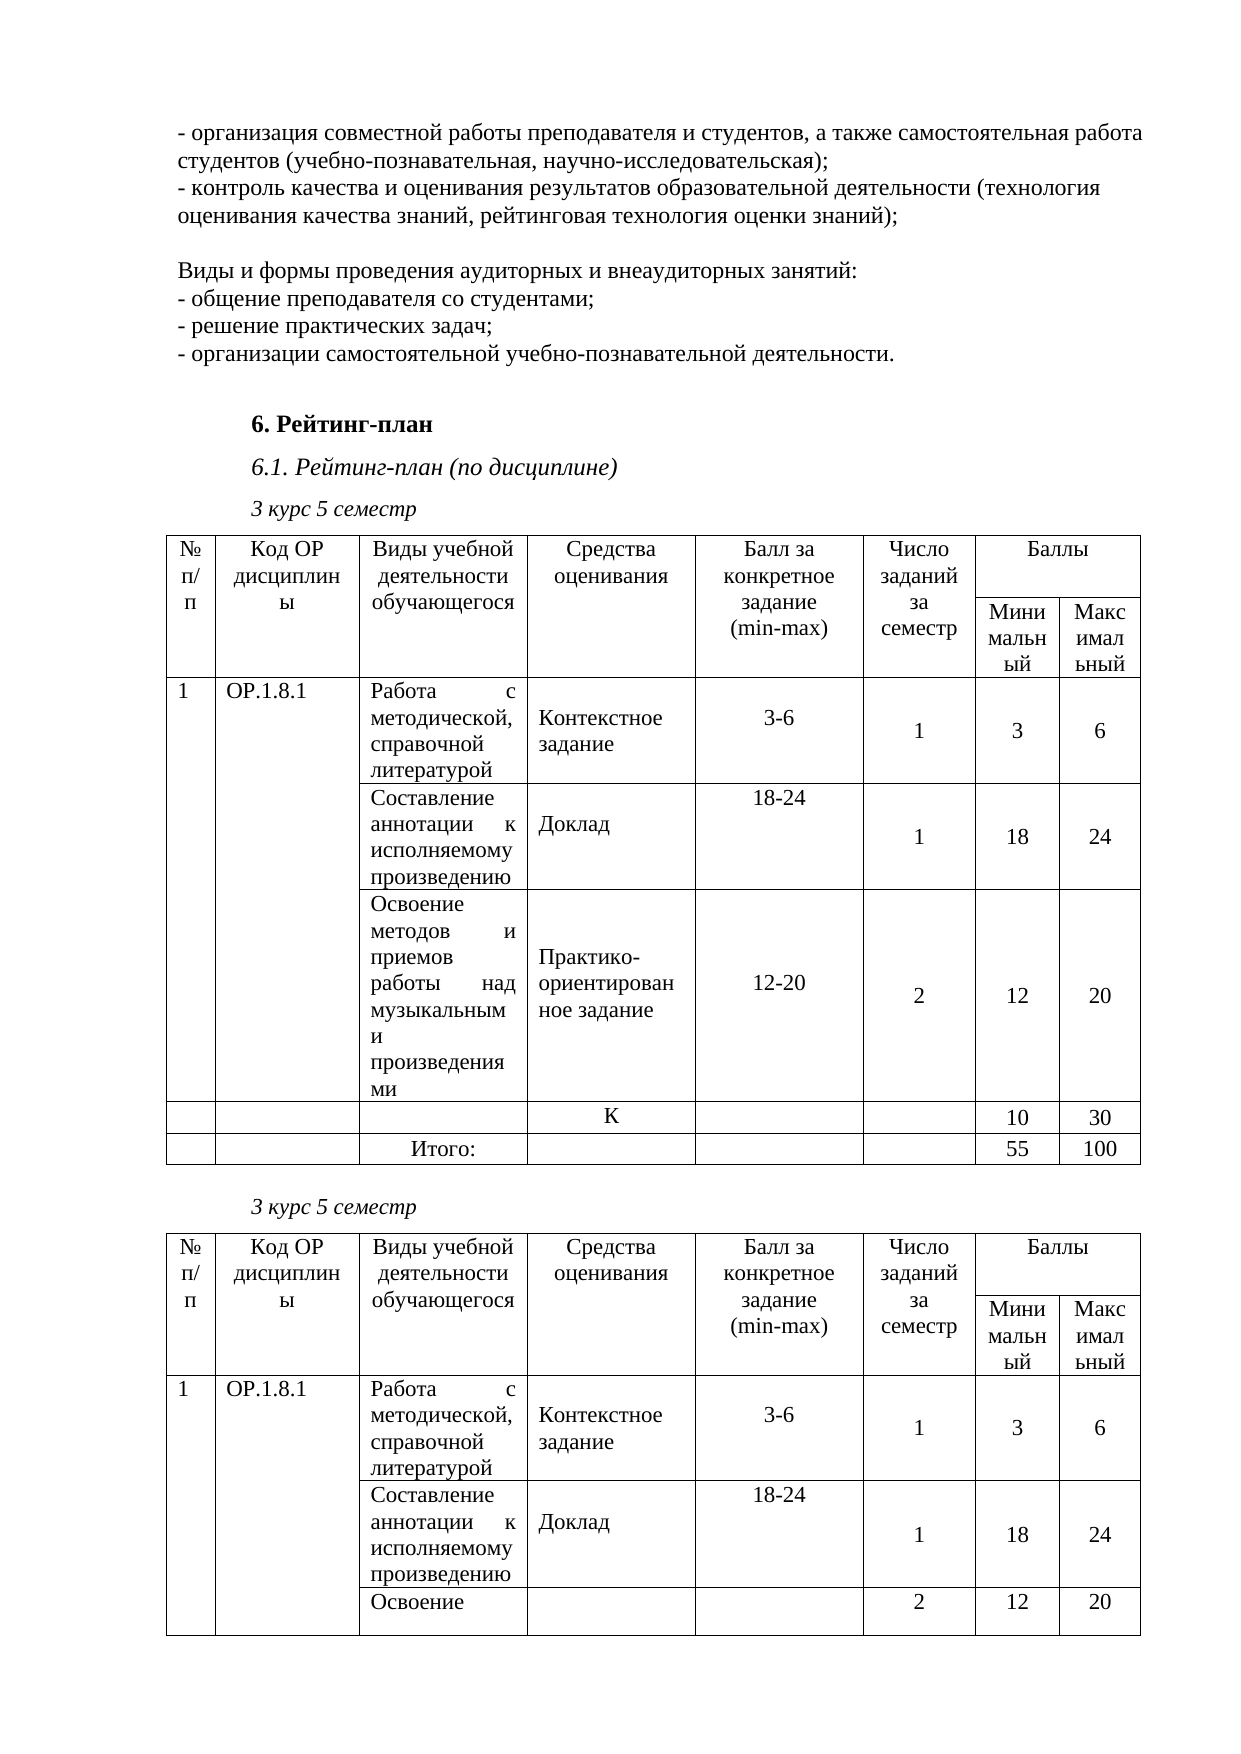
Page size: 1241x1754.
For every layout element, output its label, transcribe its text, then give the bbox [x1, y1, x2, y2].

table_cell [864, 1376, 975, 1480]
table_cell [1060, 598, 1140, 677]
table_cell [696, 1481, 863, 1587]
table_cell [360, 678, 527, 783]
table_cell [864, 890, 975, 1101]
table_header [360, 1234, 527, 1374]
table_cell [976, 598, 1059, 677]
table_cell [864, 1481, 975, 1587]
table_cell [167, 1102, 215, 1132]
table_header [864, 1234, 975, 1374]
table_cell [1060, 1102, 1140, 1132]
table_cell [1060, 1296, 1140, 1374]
text - общение преподавателя со студентами; [177, 284, 1152, 311]
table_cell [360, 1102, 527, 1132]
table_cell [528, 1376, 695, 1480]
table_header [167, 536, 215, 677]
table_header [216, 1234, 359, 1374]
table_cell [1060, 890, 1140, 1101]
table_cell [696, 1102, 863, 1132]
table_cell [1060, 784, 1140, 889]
text 6.1. Рейтинг-план (по дисциплине) [177, 452, 1152, 481]
text - решение практических задач; [177, 311, 1152, 339]
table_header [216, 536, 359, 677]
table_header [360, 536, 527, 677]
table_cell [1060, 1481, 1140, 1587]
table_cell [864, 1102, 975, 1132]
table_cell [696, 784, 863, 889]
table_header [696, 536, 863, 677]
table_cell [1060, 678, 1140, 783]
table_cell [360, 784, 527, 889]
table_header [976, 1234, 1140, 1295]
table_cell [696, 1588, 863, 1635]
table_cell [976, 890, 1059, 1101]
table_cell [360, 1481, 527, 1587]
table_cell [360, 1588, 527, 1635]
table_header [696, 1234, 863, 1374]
text 3 курс 5 семестр [177, 1193, 1152, 1219]
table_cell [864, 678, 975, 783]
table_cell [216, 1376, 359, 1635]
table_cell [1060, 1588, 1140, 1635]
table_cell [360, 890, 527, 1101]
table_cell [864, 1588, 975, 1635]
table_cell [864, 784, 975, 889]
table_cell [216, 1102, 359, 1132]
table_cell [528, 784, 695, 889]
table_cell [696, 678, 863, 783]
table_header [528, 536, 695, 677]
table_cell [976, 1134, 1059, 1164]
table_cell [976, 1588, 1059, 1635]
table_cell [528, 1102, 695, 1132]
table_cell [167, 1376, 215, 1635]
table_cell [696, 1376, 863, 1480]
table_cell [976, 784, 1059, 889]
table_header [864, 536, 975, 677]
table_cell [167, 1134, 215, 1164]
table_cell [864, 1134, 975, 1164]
text 6. Рейтинг-план [177, 409, 1152, 438]
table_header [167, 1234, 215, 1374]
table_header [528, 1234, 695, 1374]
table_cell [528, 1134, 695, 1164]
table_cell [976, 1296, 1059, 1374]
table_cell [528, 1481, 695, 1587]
text - организации самостоятельной учебно-познавательной деятельности. [177, 339, 1152, 367]
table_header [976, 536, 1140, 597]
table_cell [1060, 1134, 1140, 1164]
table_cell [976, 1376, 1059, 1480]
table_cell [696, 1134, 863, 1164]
text - организация совместной работы преподавателя и студентов, а также самостоятельная работа студентов (учебно-познавательная, научно-исследовательская); [177, 118, 1152, 173]
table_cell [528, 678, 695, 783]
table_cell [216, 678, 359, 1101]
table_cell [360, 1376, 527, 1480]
text 3 курс 5 семестр [177, 495, 1152, 522]
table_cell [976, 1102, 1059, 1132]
text - контроль качества и оценивания результатов образовательной деятельности (технология оценивания качества знаний, рейтинговая технология оценки знаний); [177, 173, 1152, 228]
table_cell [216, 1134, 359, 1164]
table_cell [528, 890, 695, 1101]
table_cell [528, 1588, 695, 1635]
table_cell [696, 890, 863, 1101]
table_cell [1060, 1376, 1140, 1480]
text Виды и формы проведения аудиторных и внеаудиторных занятий: [177, 256, 1152, 284]
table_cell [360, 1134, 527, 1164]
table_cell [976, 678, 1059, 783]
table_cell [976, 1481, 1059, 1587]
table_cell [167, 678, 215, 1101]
